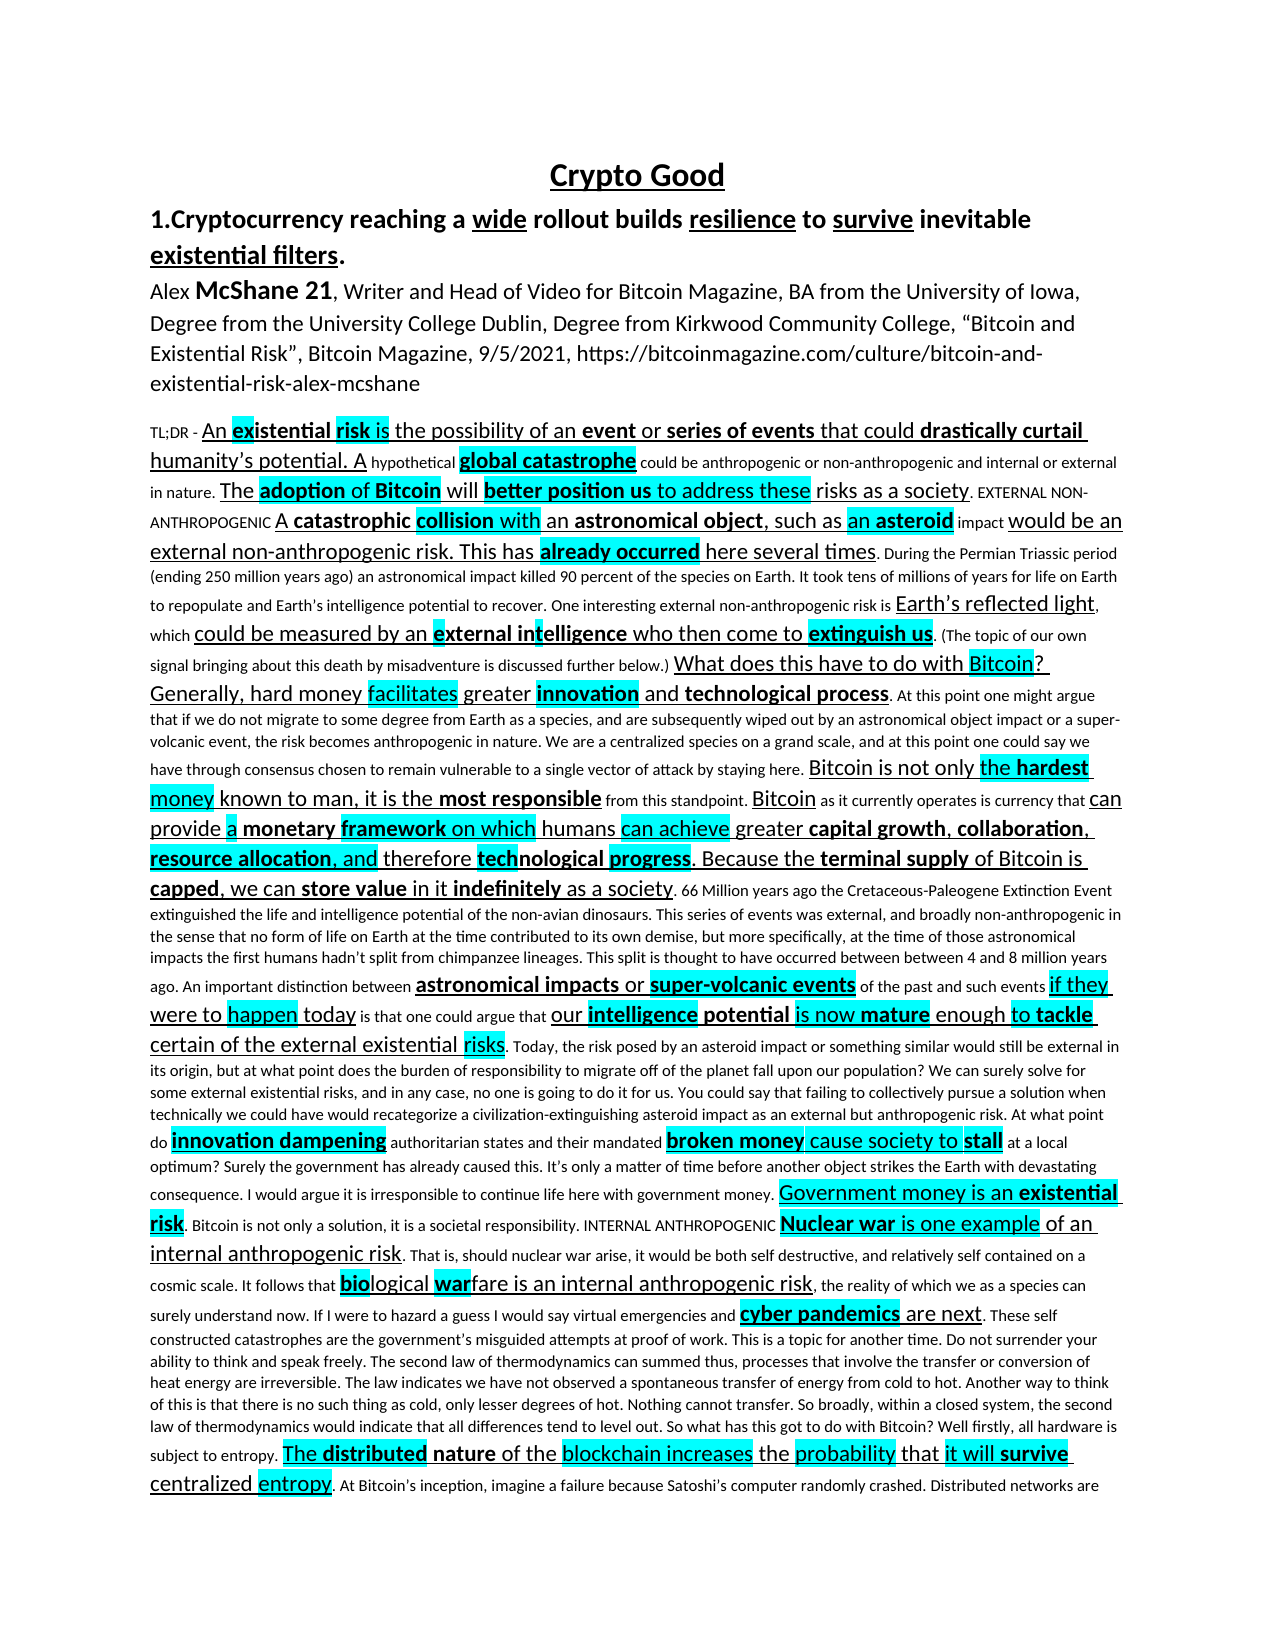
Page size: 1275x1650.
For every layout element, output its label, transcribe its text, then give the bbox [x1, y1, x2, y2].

subtitle 1.Cryptocurrency reaching a wide rollout builds resilience to survive inevitable existential filters. [150, 202, 1125, 271]
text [150, 416, 1125, 1497]
subtitle Crypto Good [150, 154, 1125, 195]
text Alex McShane 21, Writer and Head of Video for Bitcoin Magazine, BA from the University of Iowa, Degree from the University College Dublin, Degree from Kirkwood Community College, “Bitcoin and Existential Risk”, Bitcoin Magazine, 9/5/2021, https://bitcoinmagazine.com/culture/bitcoin-and-existential-risk-alex-mcshane [150, 273, 1125, 397]
